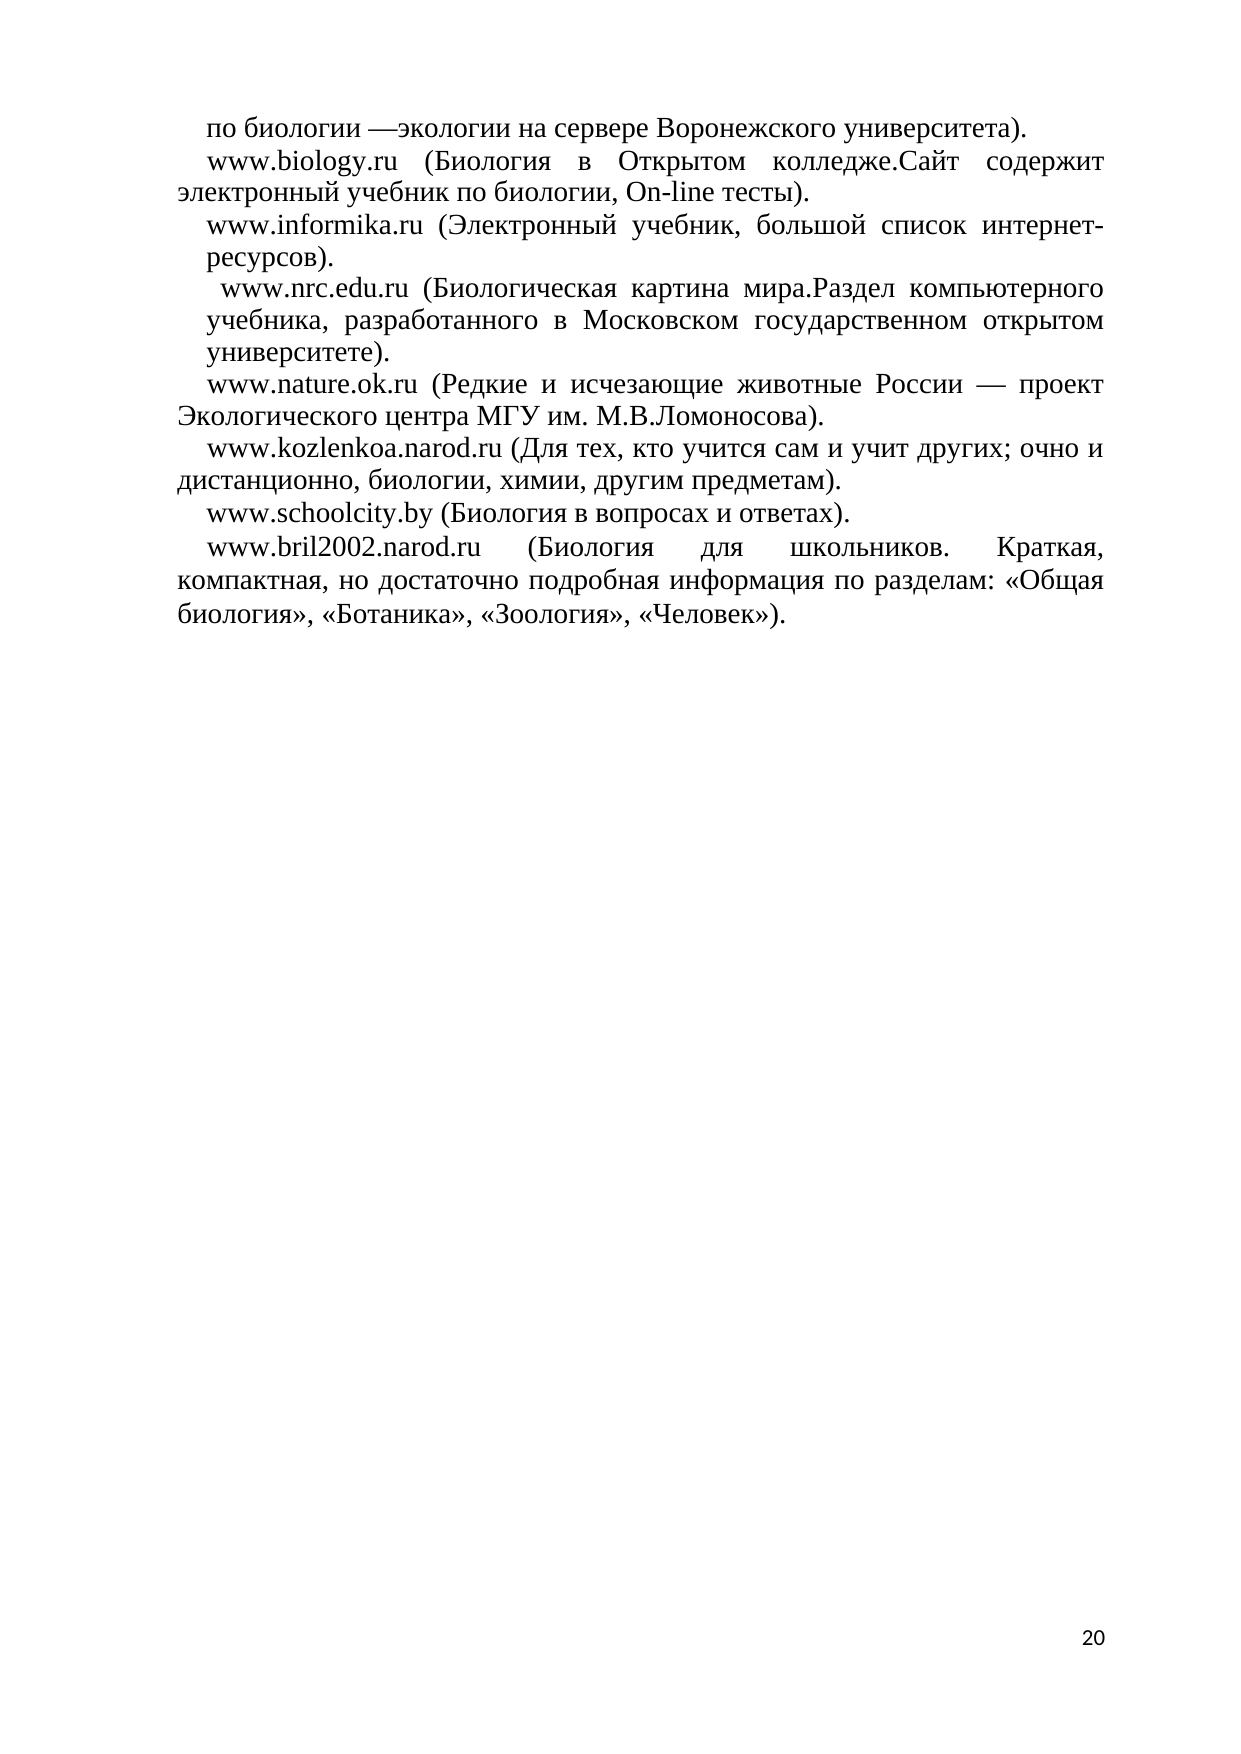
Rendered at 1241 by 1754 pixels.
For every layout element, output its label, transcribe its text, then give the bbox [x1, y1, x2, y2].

text www.bril2002.narod.ru (Биология для школьников. Краткая, компактная, но достаточно подробная информация по разделам: «Общая биология», «Ботаника», «Зоология», «Человек»). [177, 529, 1105, 629]
text www.schoolcity.by (Биология в вопросах и ответах). [206, 496, 1105, 528]
text www.nrc.edu.ru (Биологическая картина мира.Раздел компьютерного учебника, разработанного в Московском государственном открытом университете). [206, 272, 1105, 368]
text www.biology.ru (Биология в Открытом колледже.Сайт содержит электронный учебник по биологии, On-line тесты). [177, 144, 1105, 208]
text www.informika.ru (Электронный учебник, большой список интернет-ресурсов). [206, 209, 1105, 272]
text www.kozlenkoa.narod.ru (Для тех, кто учится сам и учит других; очно и дистанционно, биологии, химии, другим предметам). [177, 432, 1105, 496]
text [206, 112, 1105, 144]
text www.nature.ok.ru (Редкие и исчезающие животные России — проект Экологического центра МГУ им. М.В.Ломоносова). [177, 368, 1105, 432]
